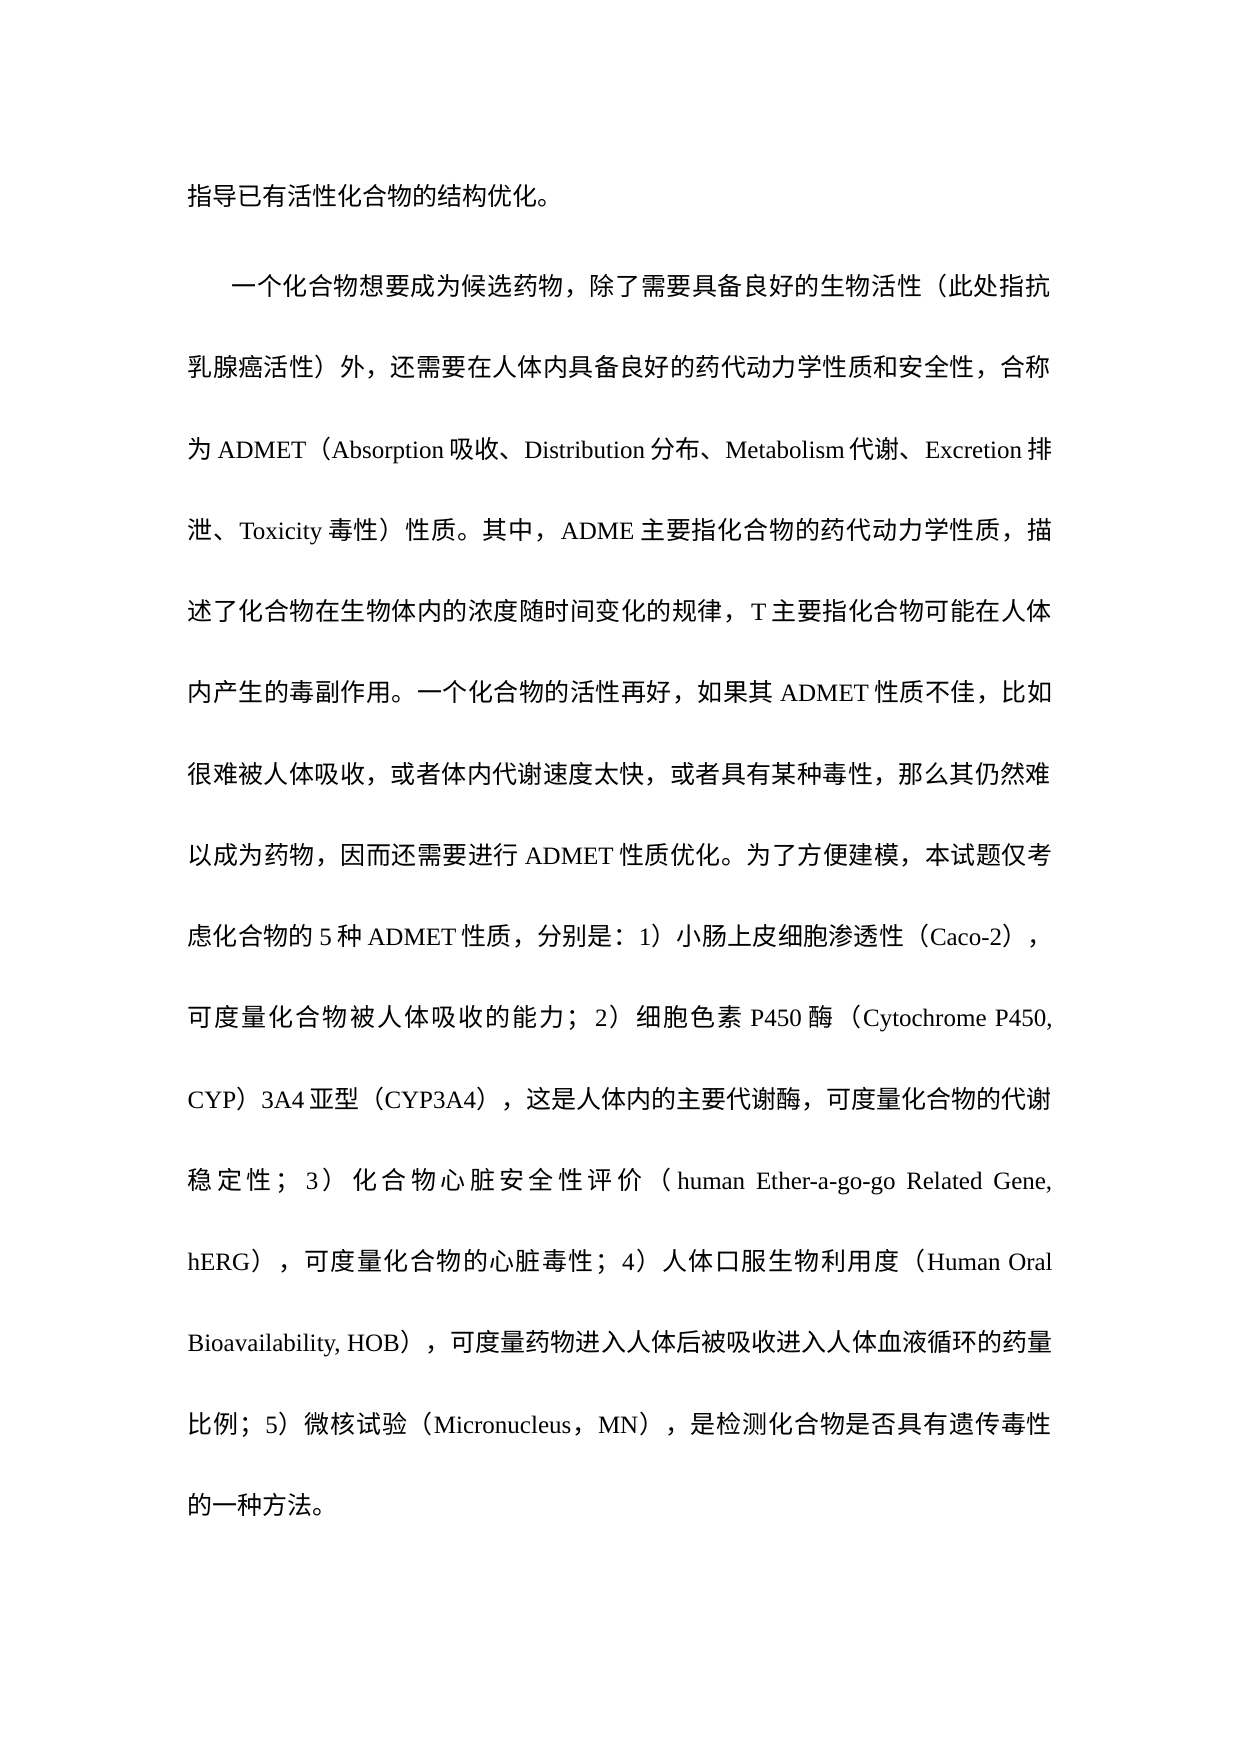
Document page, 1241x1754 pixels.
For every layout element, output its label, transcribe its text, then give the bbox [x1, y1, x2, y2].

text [187, 162, 1053, 227]
text 一个化合物想要成为候选药物，除了需要具备良好的生物活性（此处指抗乳腺癌活性）外，还需要在人体内具备良好的药代动力学性质和安全性，合称为ADMET（Absorption吸收、Distribution分布、Metabolism代谢、Excretion排泄、Toxicity毒性）性质。其中，ADME主要指化合物的药代动力学性质，描述了化合物在生物体内的浓度随时间变化的规律，T主要指化合物可能在人体内产生的毒副作用。一个化合物的活性再好，如果其ADMET性质不佳，比如很难被人体吸收，或者体内代谢速度太快，或者具有某种毒性，那么其仍然难以成为药物，因而还需要进行ADMET性质优化。为了方便建模，本试题仅考虑化合物的5种ADMET性质，分别是：1）小肠上皮细胞渗透性（Caco-2），可度量化合物被人体吸收的能力；2）细胞色素P450酶（Cytochrome P450, CYP）3A4亚型（CYP3A4），这是人体内的主要代谢酶，可度量化合物的代谢稳定性；3）化合物心脏安全性评价（human Ether-a-go-go Related Gene, hERG），可度量化合物的心脏毒性；4）人体口服生物利用度（Human Oral Bioavailability, HOB），可度量药物进入人体后被吸收进入人体血液循环的药量比例；5）微核试验（Micronucleus，MN），是检测化合物是否具有遗传毒性的一种方法。 [187, 252, 1053, 1536]
